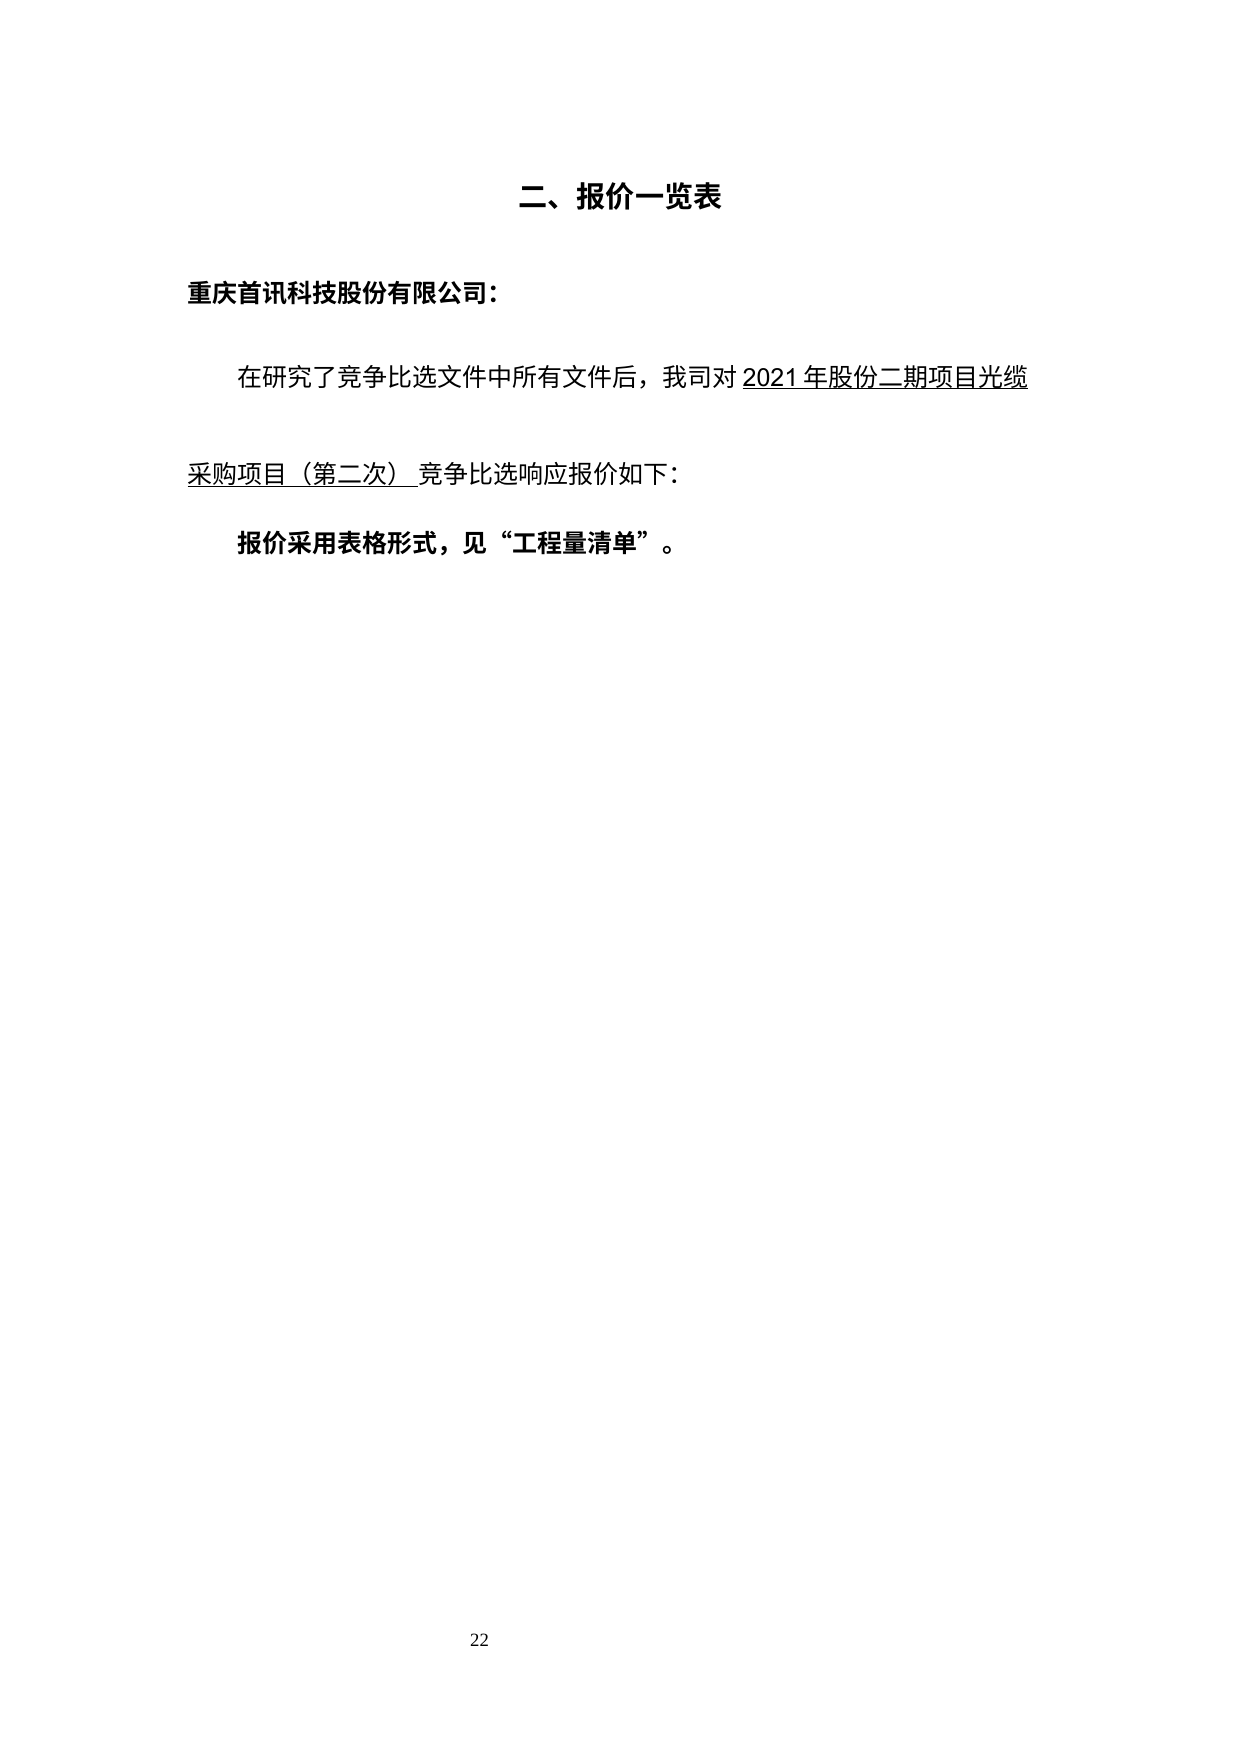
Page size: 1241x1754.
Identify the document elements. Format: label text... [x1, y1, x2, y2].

text 报价采用表格形式，见“工程量清单”。 [187, 523, 1053, 559]
text 在研究了竞争比选文件中所有文件后，我司对2021年股份二期项目光缆采购项目（第二次） 竞争比选响应报价如下： [187, 343, 1053, 505]
text 二、报价一览表 [187, 162, 1053, 227]
text 重庆首讯科技股份有限公司： [187, 259, 1053, 324]
